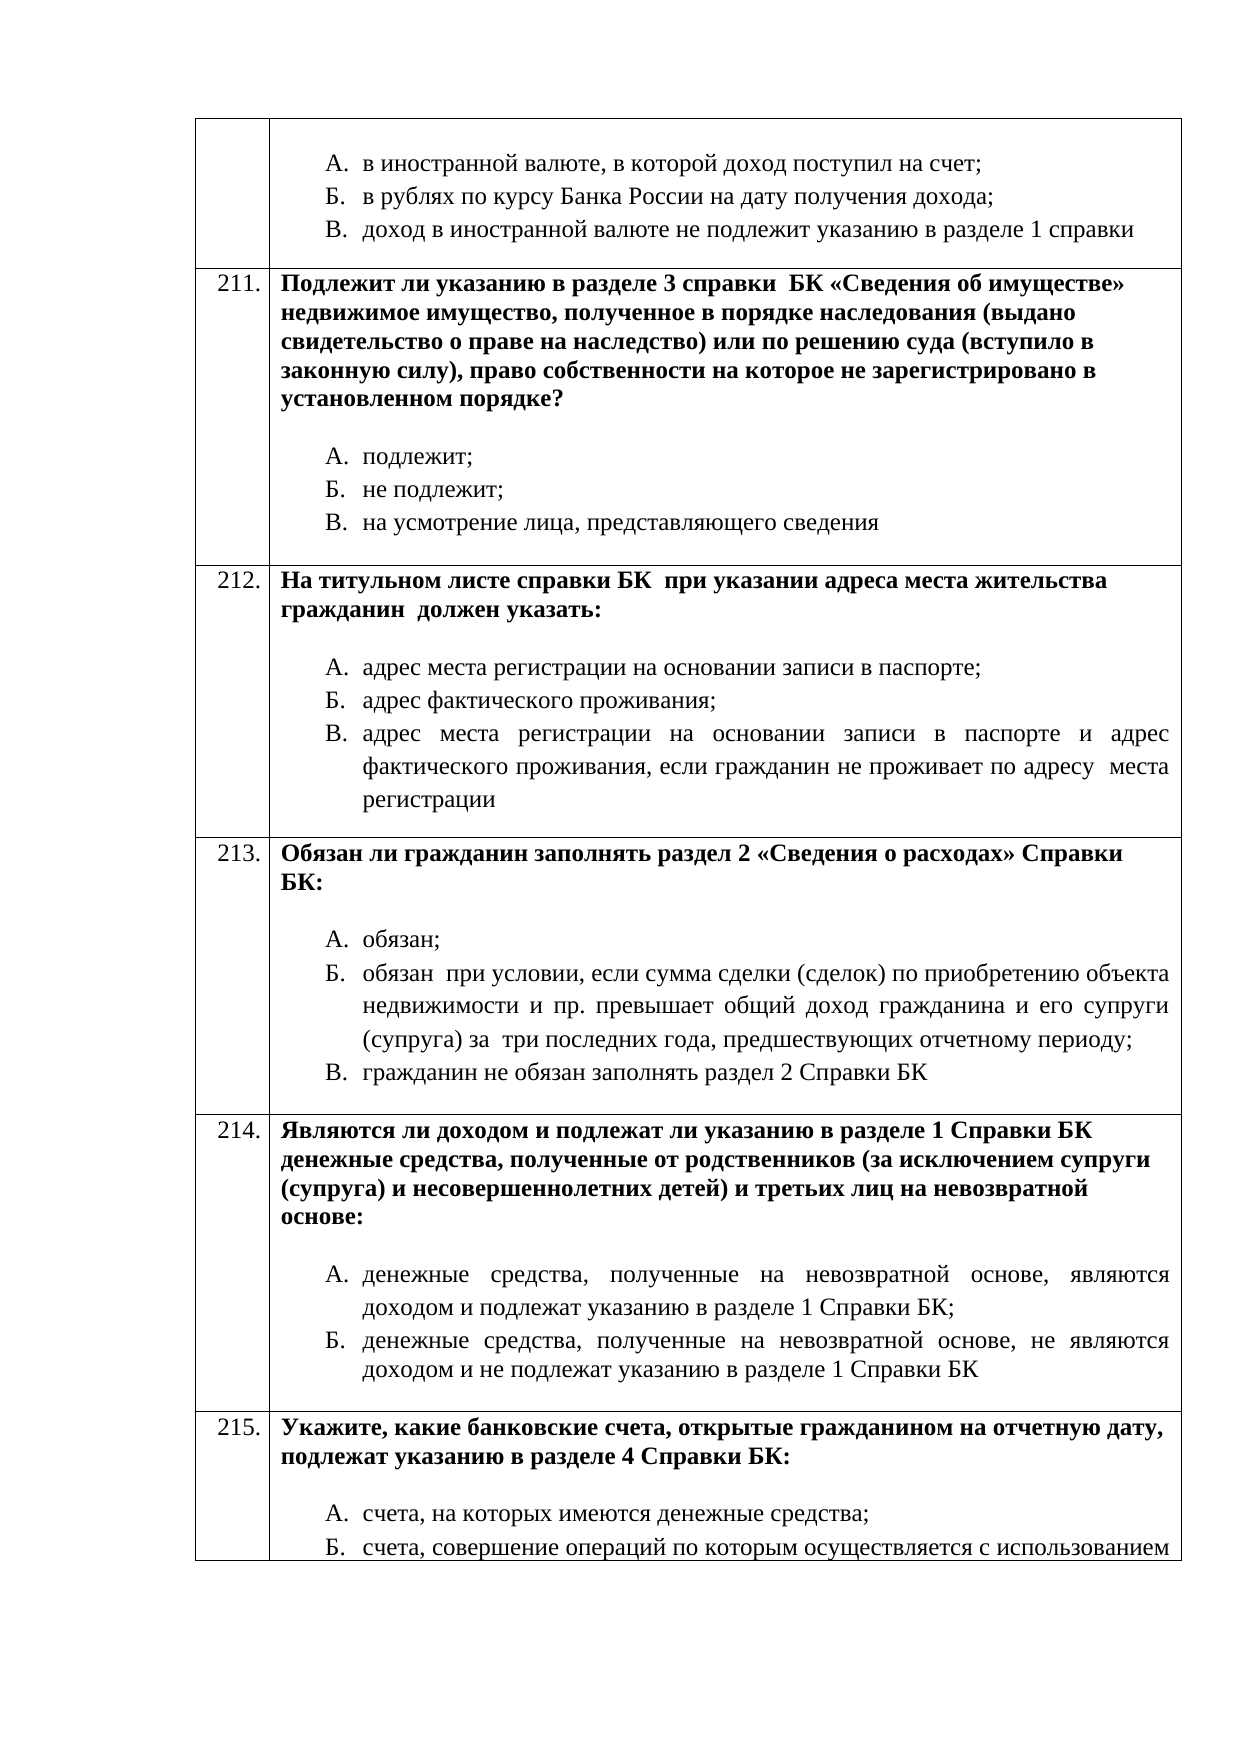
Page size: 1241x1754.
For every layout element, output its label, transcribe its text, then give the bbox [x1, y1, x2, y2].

table_cell [196, 1115, 269, 1411]
table_cell [196, 1412, 269, 1560]
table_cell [270, 1412, 1181, 1560]
table_cell На титульном листе справки БК при указании адреса места жительства гражданин должен указать: адрес места регистрации на основании записи в паспорте; адрес фактического проживания; адрес места регистрации на основании записи в паспорте и адрес фактического проживания, если гражданин не проживает по адресу места регистрации [270, 566, 1181, 837]
table_cell Являются ли доходом и подлежат ли указанию в разделе 1 Справки БК денежные средства, полученные от родственников (за исключением супруги (супруга) и несовершеннолетних детей) и третьих лиц на невозвратной основе: денежные средства, полученные на невозвратной основе, являются доходом и подлежат указанию в разделе 1 Справки БК; денежные средства, полученные на невозвратной основе, не являются доходом и не подлежат указанию в разделе 1 Справки БК [270, 1115, 1181, 1411]
table_cell Обязан ли гражданин заполнять раздел 2 «Сведения о расходах» Справки БК: обязан; обязан при условии, если сумма сделки (сделок) по приобретению объекта недвижимости и пр. превышает общий доход гражданина и его супруги (супруга) за три последних года, предшествующих отчетному периоду; гражданин не обязан заполнять раздел 2 Справки БК [270, 838, 1181, 1114]
table_cell [196, 269, 269, 564]
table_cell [270, 119, 1181, 267]
table_cell Подлежит ли указанию в разделе 3 справки БК «Сведения об имуществе» недвижимое имущество, полученное в порядке наследования (выдано свидетельство о праве на наследство) или по решению суда (вступило в законную силу), право собственности на которое не зарегистрировано в установленном порядке? подлежит; не подлежит; на усмотрение лица, представляющего сведения [270, 269, 1181, 564]
table_cell [196, 838, 269, 1114]
table_cell [196, 119, 269, 267]
table_cell [196, 566, 269, 837]
